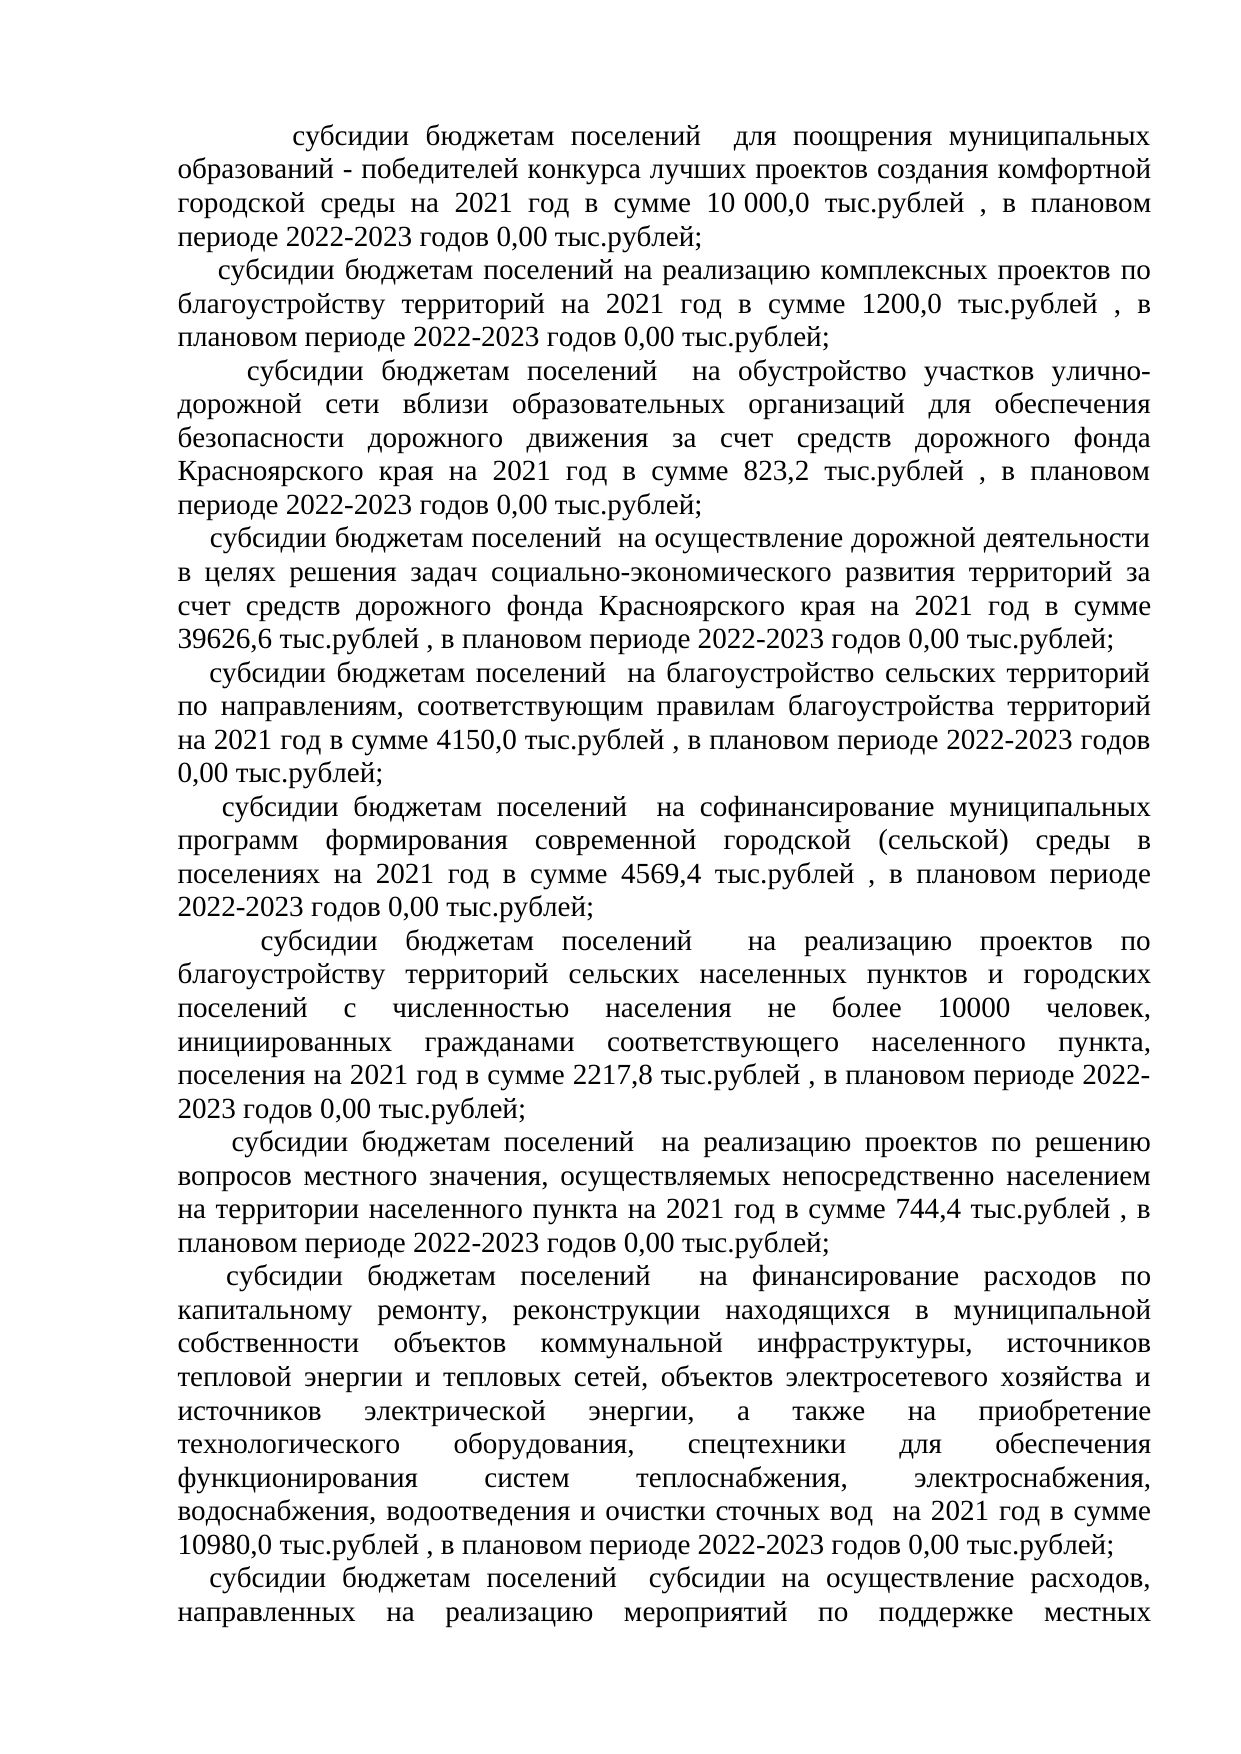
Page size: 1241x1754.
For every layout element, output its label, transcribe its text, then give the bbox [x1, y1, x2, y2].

text субсидии бюджетам поселений на реализацию проектов по благоустройству территорий сельских населенных пунктов и городских поселений с численностью населения не более 10000 человек, инициированных гражданами соответствующего населенного пункта, поселения на 2021 год в сумме 2217,8 тыс.рублей , в плановом периоде 2022-2023 годов 0,00 тыс.рублей; [177, 923, 1152, 1124]
text субсидии бюджетам поселений на реализацию комплексных проектов по благоустройству территорий на 2021 год в сумме 1200,0 тыс.рублей , в плановом периоде 2022-2023 годов 0,00 тыс.рублей; [177, 252, 1152, 353]
text субсидии бюджетам поселений на финансирование расходов по капитальному ремонту, реконструкции находящихся в муниципальной собственности объектов коммунальной инфраструктуры, источников тепловой энергии и тепловых сетей, объектов электросетевого хозяйства и источников электрической энергии, а также на приобретение технологического оборудования, спецтехники для обеспечения функционирования систем теплоснабжения, электроснабжения, водоснабжения, водоотведения и очистки сточных вод на 2021 год в сумме 10980,0 тыс.рублей , в плановом периоде 2022-2023 годов 0,00 тыс.рублей; [177, 1258, 1152, 1560]
text субсидии бюджетам поселений для поощрения муниципальных образований - победителей конкурса лучших проектов создания комфортной городской среды на 2021 год в сумме 10 000,0 тыс.рублей , в плановом периоде 2022-2023 годов 0,00 тыс.рублей; [177, 118, 1152, 252]
text субсидии бюджетам поселений на благоустройство сельских территорий по направлениям, соответствующим правилам благоустройства территорий на 2021 год в сумме 4150,0 тыс.рублей , в плановом периоде 2022-2023 годов 0,00 тыс.рублей; [177, 655, 1152, 789]
text субсидии бюджетам поселений на обустройство участков улично-дорожной сети вблизи образовательных организаций для обеспечения безопасности дорожного движения за счет средств дорожного фонда Красноярского края на 2021 год в сумме 823,2 тыс.рублей , в плановом периоде 2022-2023 годов 0,00 тыс.рублей; [177, 353, 1152, 521]
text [177, 1560, 1152, 1627]
text субсидии бюджетам поселений на реализацию проектов по решению вопросов местного значения, осуществляемых непосредственно населением на территории населенного пункта на 2021 год в сумме 744,4 тыс.рублей , в плановом периоде 2022-2023 годов 0,00 тыс.рублей; [177, 1124, 1152, 1258]
text субсидии бюджетам поселений на софинансирование муниципальных программ формирования современной городской (сельской) среды в поселениях на 2021 год в сумме 4569,4 тыс.рублей , в плановом периоде 2022-2023 годов 0,00 тыс.рублей; [177, 789, 1152, 923]
text субсидии бюджетам поселений на осуществление дорожной деятельности в целях решения задач социально-экономического развития территорий за счет средств дорожного фонда Красноярского края на 2021 год в сумме 39626,6 тыс.рублей , в плановом периоде 2022-2023 годов 0,00 тыс.рублей; [177, 521, 1152, 655]
